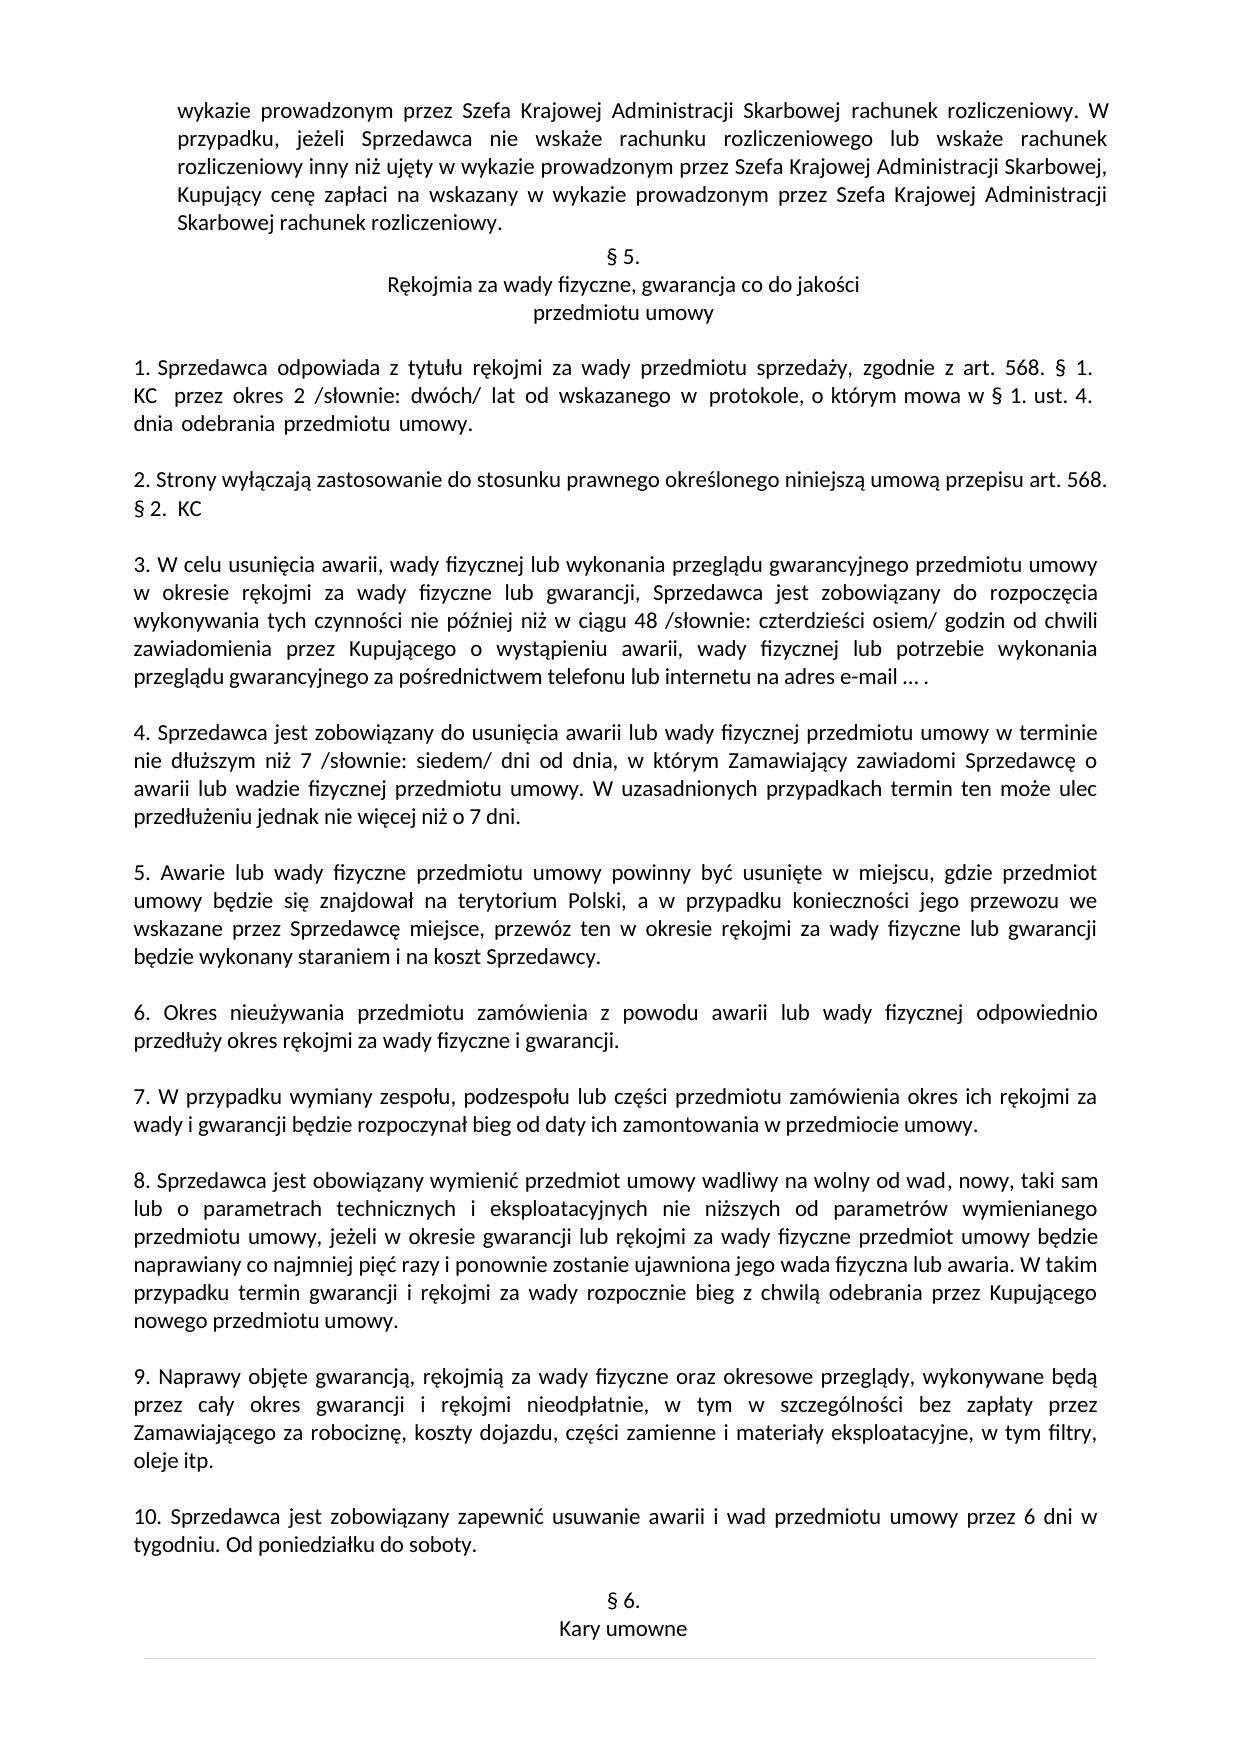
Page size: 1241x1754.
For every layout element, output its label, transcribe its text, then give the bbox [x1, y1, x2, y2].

text 4. Sprzedawca jest zobowiązany do usunięcia awarii lub wady fizycznej przedmiotu umowy w terminie nie dłuższym niż 7 /słownie: siedem/ dni od dnia, w którym Zamawiający zawiadomi Sprzedawcę o awarii lub wadzie fizycznej przedmiotu umowy. W uzasadnionych przypadkach termin ten może ulec przedłużeniu jednak nie więcej niż o 7 dni. [133, 718, 1099, 830]
text Kary umowne [380, 1614, 867, 1642]
text 7. W przypadku wymiany zespołu, podzespołu lub części przedmiotu zamówienia okres ich rękojmi za wady i gwarancji będzie rozpoczynał bieg od daty ich zamontowania w przedmiocie umowy. [133, 1082, 1099, 1138]
text § 5. [380, 242, 867, 270]
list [147, 96, 1109, 236]
text § 6. [380, 1586, 867, 1614]
text 6. Okres nieużywania przedmiotu zamówienia z powodu awarii lub wady fizycznej odpowiednio przedłuży okres rękojmi za wady fizyczne i gwarancji. [133, 998, 1099, 1054]
text 2. Strony wyłączają zastosowanie do stosunku prawnego określonego niniejszą umową przepisu art. 568. § 2. KC [133, 466, 1109, 522]
text 10. Sprzedawca jest zobowiązany zapewnić usuwanie awarii i wad przedmiotu umowy przez 6 dni w tygodniu. Od poniedziałku do soboty. [133, 1502, 1099, 1558]
text 9. Naprawy objęte gwarancją, rękojmią za wady fizyczne oraz okresowe przeglądy, wykonywane będą przez cały okres gwarancji i rękojmi nieodpłatnie, w tym w szczególności bez zapłaty przez Zamawiającego za robociznę, koszty dojazdu, części zamienne i materiały eksploatacyjne, w tym filtry, oleje itp. [133, 1362, 1099, 1474]
text 8. Sprzedawca jest obowiązany wymienić przedmiot umowy wadliwy na wolny od wad, nowy, taki sam lub o parametrach technicznych i eksploatacyjnych nie niższych od parametrów wymienianego przedmiotu umowy, jeżeli w okresie gwarancji lub rękojmi za wady fizyczne przedmiot umowy będzie naprawiany co najmniej pięć razy i ponownie zostanie ujawniona jego wada fizyczna lub awaria. W takim przypadku termin gwarancji i rękojmi za wady rozpocznie bieg z chwilą odebrania przez Kupującego nowego przedmiotu umowy. [133, 1166, 1099, 1334]
text 3. W celu usunięcia awarii, wady fizycznej lub wykonania przeglądu gwarancyjnego przedmiotu umowy w okresie rękojmi za wady fizyczne lub gwarancji, Sprzedawca jest zobowiązany do rozpoczęcia wykonywania tych czynności nie później niż w ciągu 48 /słownie: czterdzieści osiem/ godzin od chwili zawiadomienia przez Kupującego o wystąpieniu awarii, wady fizycznej lub potrzebie wykonania przeglądu gwarancyjnego za pośrednictwem telefonu lub internetu na adres e-mail … . [133, 550, 1099, 690]
text 1. Sprzedawca odpowiada z tytułu rękojmi za wady przedmiotu sprzedaży, zgodnie z art. 568. § 1. KC przez okres 2 /słownie: dwóch/ lat od wskazanego w protokole, o którym mowa w § 1. ust. 4. dnia odebrania przedmiotu umowy. [133, 353, 1093, 438]
text 5. Awarie lub wady fizyczne przedmiotu umowy powinny być usunięte w miejscu, gdzie przedmiot umowy będzie się znajdował na terytorium Polski, a w przypadku konieczności jego przewozu we wskazane przez Sprzedawcę miejsce, przewóz ten w okresie rękojmi za wady fizyczne lub gwarancji będzie wykonany staraniem i na koszt Sprzedawcy. [133, 858, 1099, 970]
text Rękojmia za wady fizyczne, gwarancja co do jakości przedmiotu umowy [380, 270, 867, 326]
